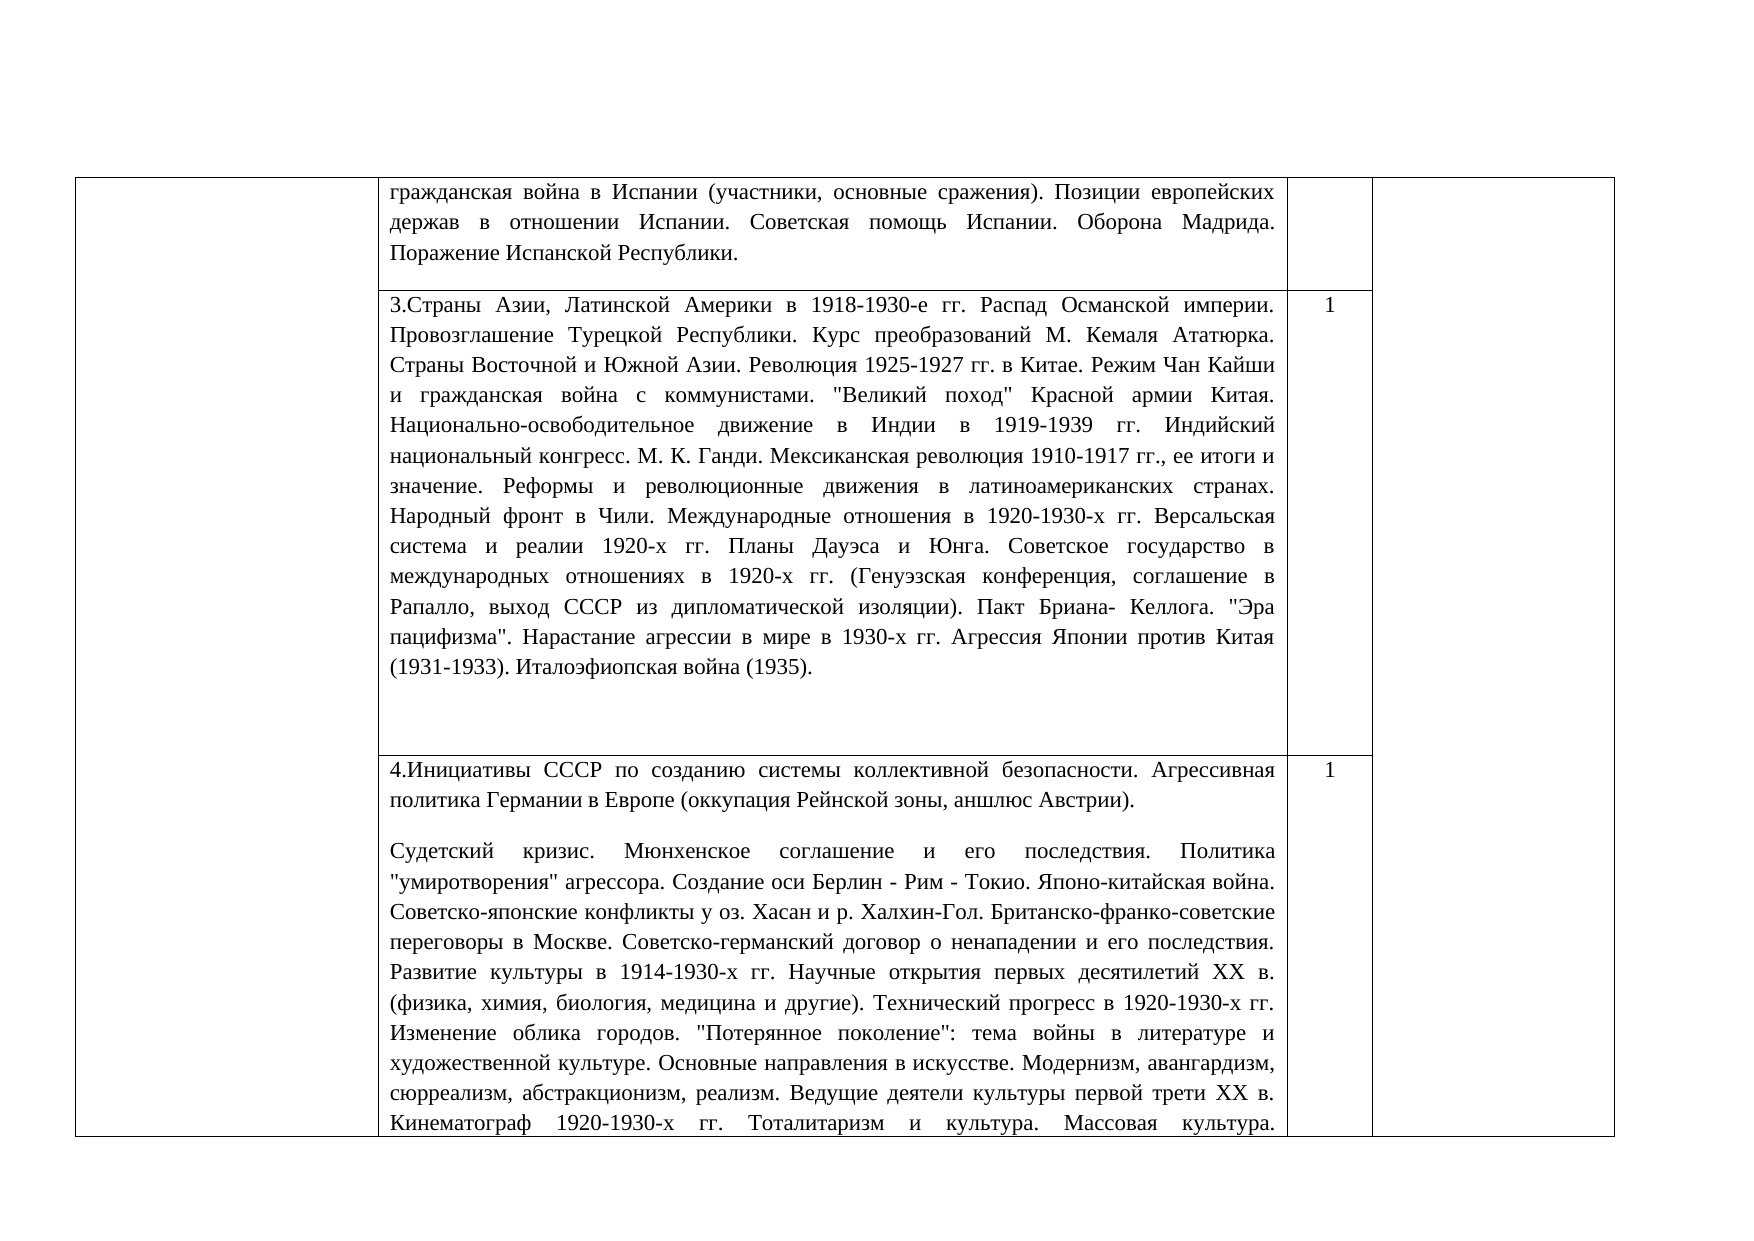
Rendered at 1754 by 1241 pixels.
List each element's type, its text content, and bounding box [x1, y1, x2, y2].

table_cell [379, 756, 1287, 1136]
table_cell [379, 178, 1287, 290]
table_cell 1 [1288, 178, 1372, 290]
table_cell 3.Страны Азии, Латинской Америки в 1918-1930-е гг. Распад Османской империи. Провозглашение Турецкой Республики. Курс преобразований М. Кемаля Ататюрка. Страны Восточной и Южной Азии. Революция 1925-1927 гг. в Китае. Режим Чан Кайши и гражданская война с коммунистами. "Великий поход" Красной армии Китая. Национально-освободительное движение в Индии в 1919-1939 гг. Индийский национальный конгресс. М. К. Ганди. Мексиканская революция 1910-1917 гг., ее итоги и значение. Реформы и революционные движения в латиноамериканских странах. Народный фронт в Чили. Международные отношения в 1920-1930-х гг. Версальская система и реалии 1920-х гг. Планы Дауэса и Юнга. Советское государство в международных отношениях в 1920-х гг. (Генуэзская конференция, соглашение в Рапалло, выход СССР из дипломатической изоляции). Пакт Бриана- Келлога. "Эра пацифизма". Нарастание агрессии в мире в 1930-х гг. Агрессия Японии против Китая (1931-1933). Италоэфиопская война (1935). [379, 291, 1287, 755]
table_cell 1 [1288, 756, 1372, 1136]
table_cell 1 [1288, 291, 1372, 755]
